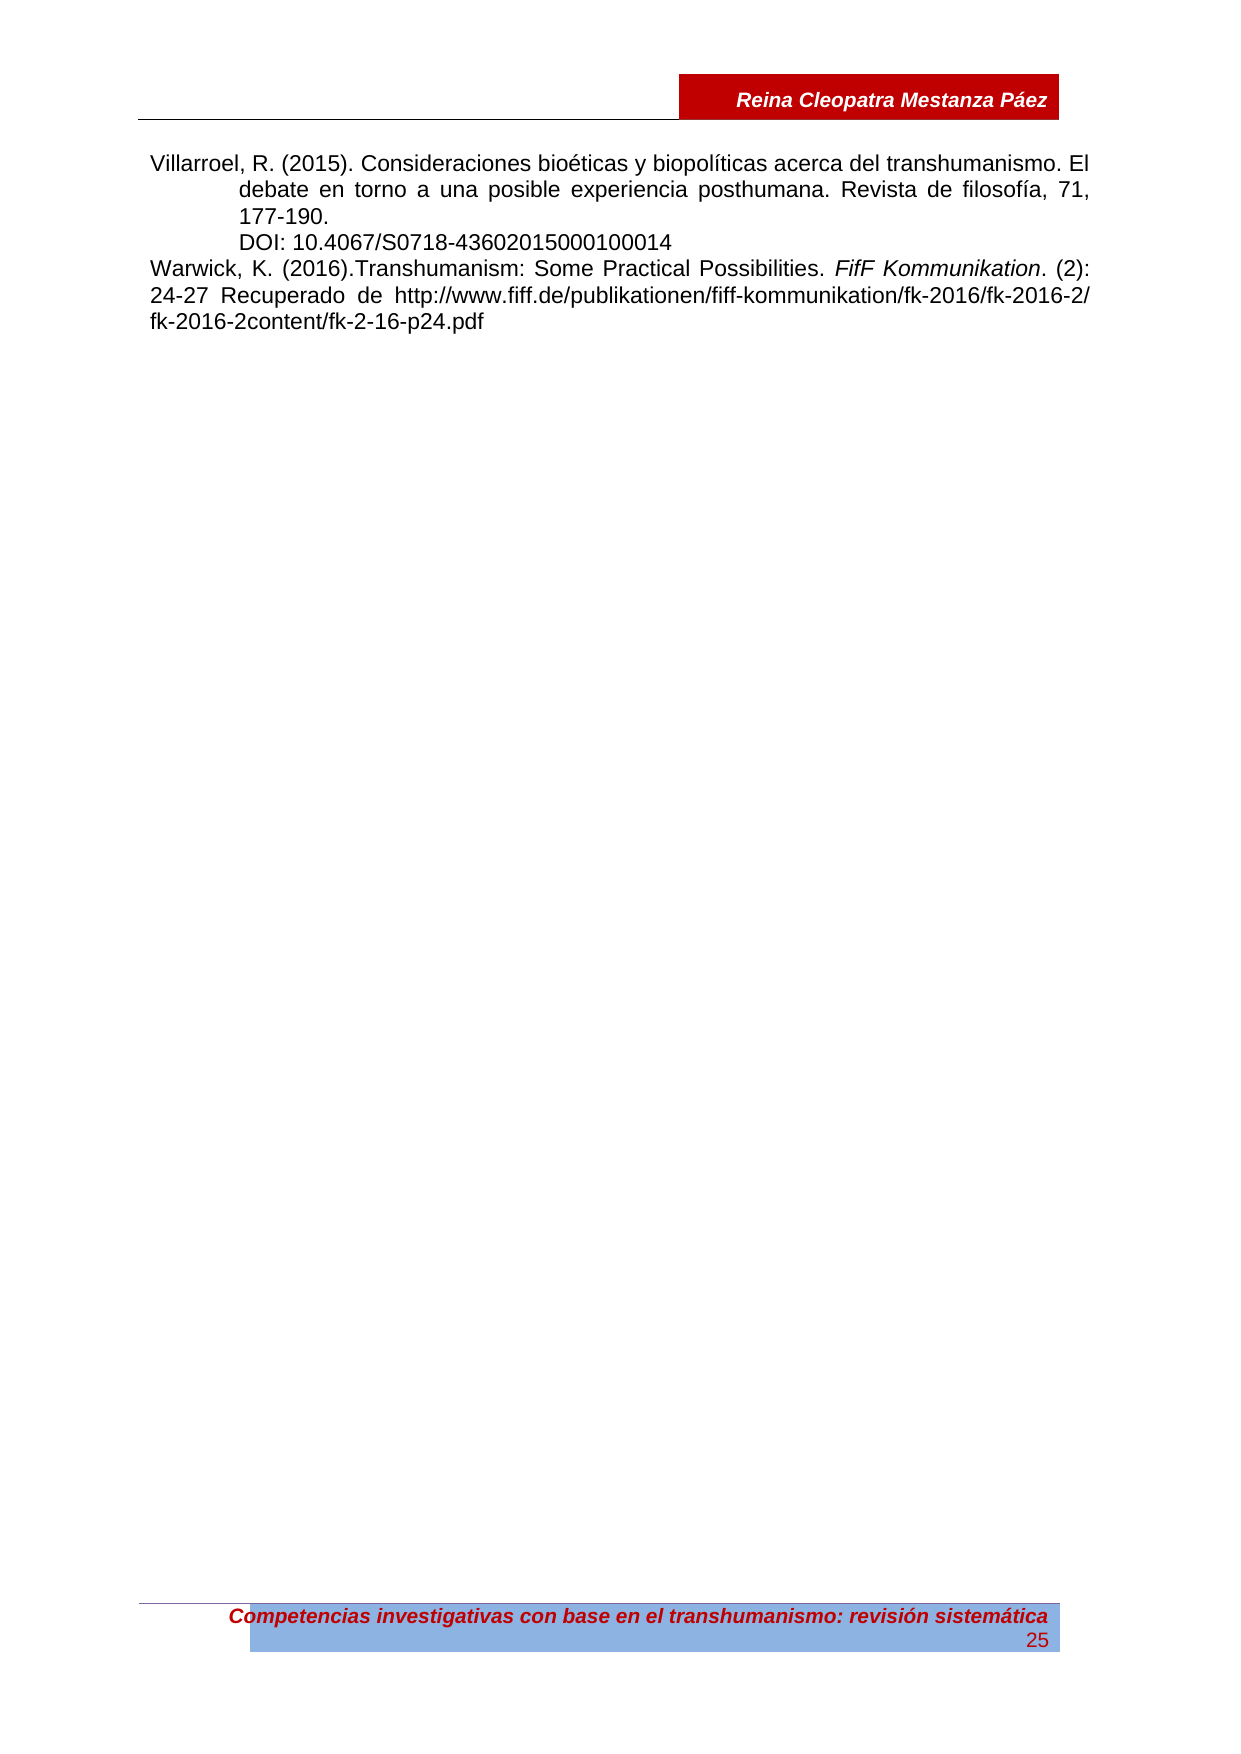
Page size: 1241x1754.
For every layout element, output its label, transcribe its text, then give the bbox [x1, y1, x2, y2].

text Villarroel, R. (2015). Consideraciones bioéticas y biopolíticas acerca del transhumanismo. El debate en torno a una posible experiencia posthumana. Revista de filosofía, 71, 177-190. [150, 150, 1090, 229]
text Warwick, K. (2016).Transhumanism: Some Practical Possibilities. FifF Kommunikation. (2): 24-27 Recuperado de http://www.fiff.de/publikationen/fiff-kommunikation/fk-2016/fk-2016-2/fk-2016-2content/fk-2-16-p24.pdf [150, 255, 1090, 334]
text DOI: 10.4067/S0718-43602015000100014 [150, 229, 1090, 255]
